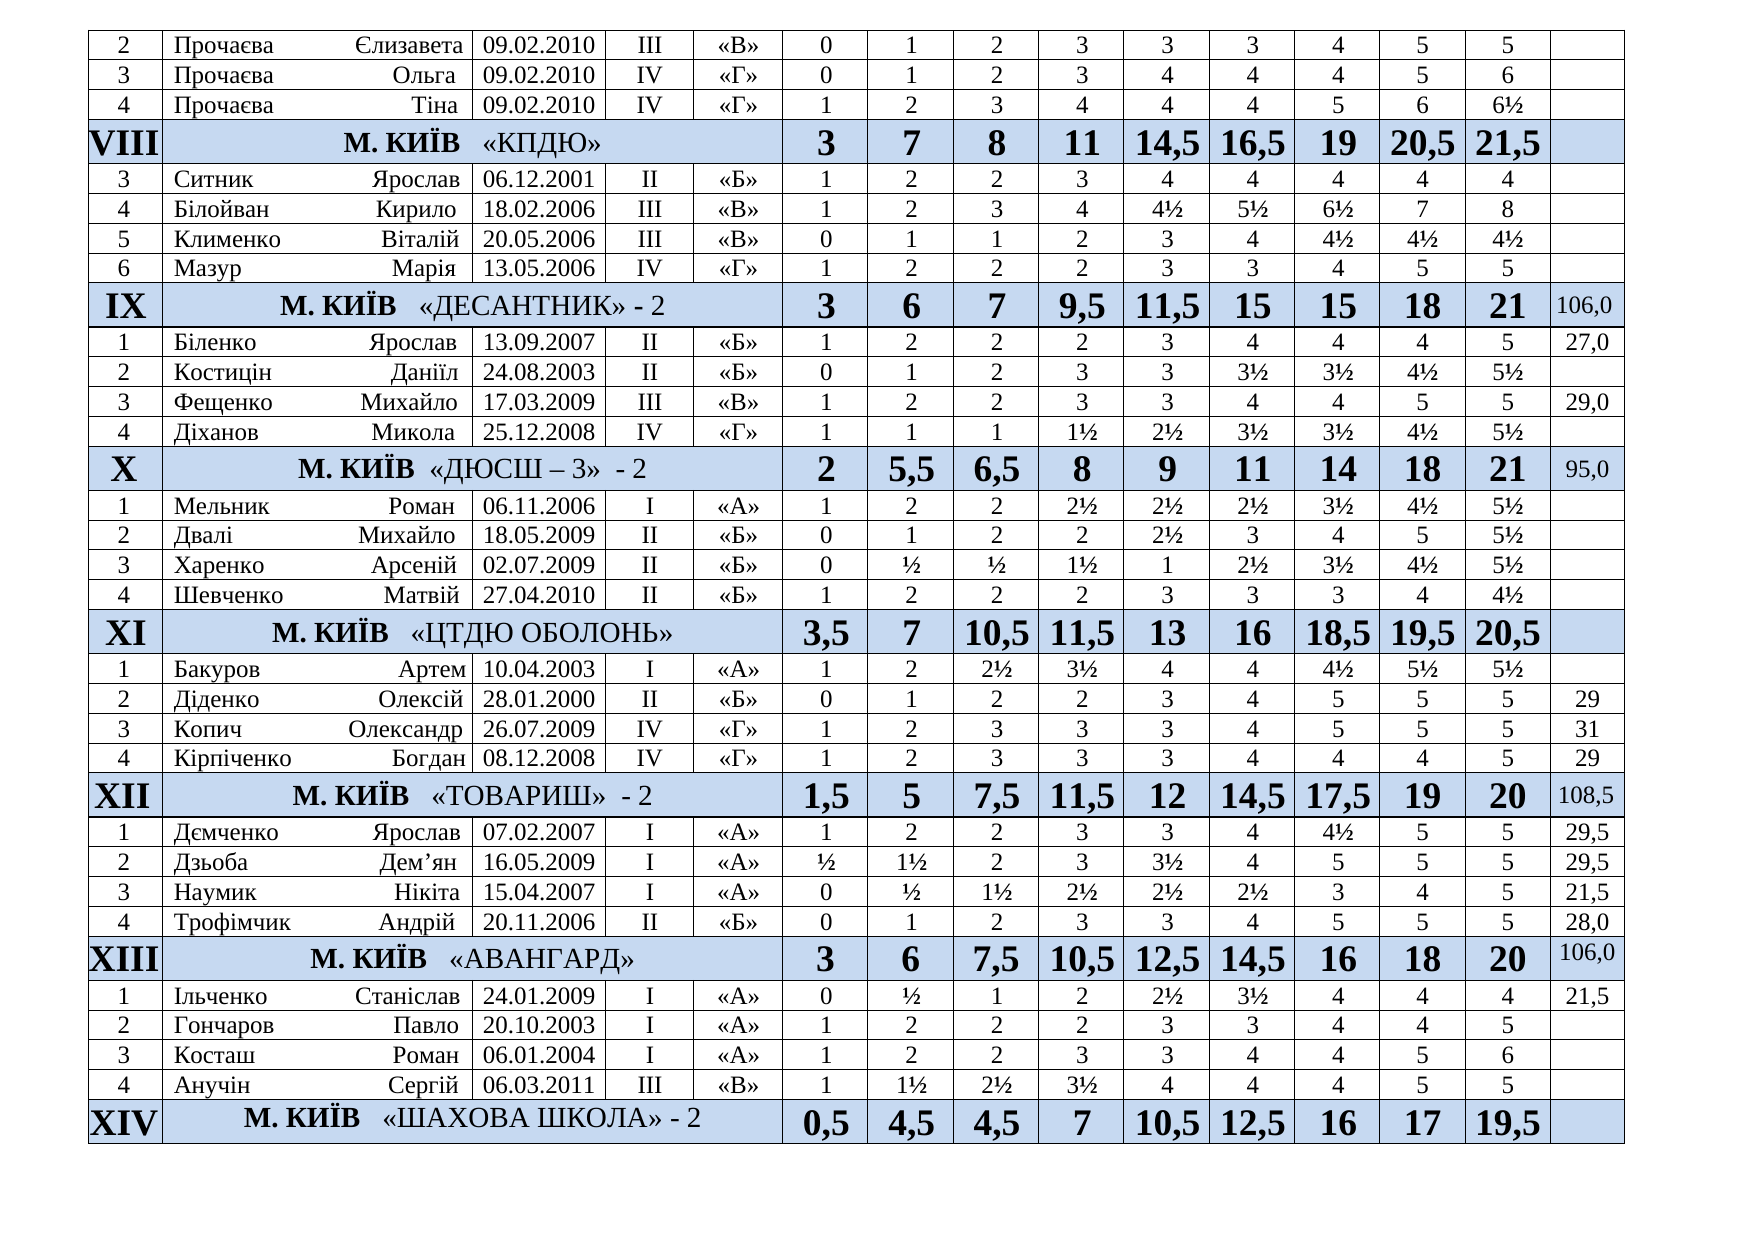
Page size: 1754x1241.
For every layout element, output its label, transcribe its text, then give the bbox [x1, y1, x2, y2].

table_cell 21,5 [1551, 877, 1624, 906]
table_cell 29,0 [1551, 387, 1624, 416]
table_cell 20,5 [1380, 120, 1465, 163]
table_cell 06.03.2011 [473, 1070, 605, 1099]
table_cell 2½ [1039, 491, 1123, 519]
table_cell 5 [1295, 684, 1379, 713]
table_cell I [606, 981, 693, 1009]
table_cell 28.01.2000 [473, 684, 605, 713]
table_cell 16,5 [1210, 120, 1294, 163]
table_cell «Б» [694, 164, 782, 193]
table_cell 4 [1466, 164, 1550, 193]
table_cell 3 [1210, 521, 1294, 549]
table_cell II [606, 521, 693, 549]
table_cell 3½ [1039, 654, 1123, 683]
table_cell 2 [1039, 981, 1123, 1009]
table_cell 16 [1210, 610, 1294, 653]
table_cell 4 [1380, 744, 1465, 772]
table_cell XIII [89, 937, 162, 980]
table_cell 2 [89, 1011, 162, 1039]
table_cell 16 [1295, 1100, 1379, 1143]
table_cell I [606, 1011, 693, 1039]
table_cell 4 [1380, 981, 1465, 1009]
table_cell 3 [89, 714, 162, 742]
table_cell Анучін Сергій [163, 1070, 472, 1099]
table_cell 4 [1210, 90, 1294, 119]
table_cell 3 [1124, 31, 1209, 59]
table_cell 0 [783, 981, 867, 1009]
table_cell 2 [954, 328, 1038, 356]
table_cell 0 [783, 31, 867, 59]
table_cell Прочаєва Ольга [163, 60, 472, 89]
table_cell ½ [954, 550, 1038, 579]
table_cell Кірпіченко Богдан [163, 744, 472, 772]
table_cell Мазур Марія [163, 254, 472, 282]
table_cell 5 [1466, 387, 1550, 416]
table_cell 4 [1295, 744, 1379, 772]
table_cell Шевченко Матвій [163, 580, 472, 609]
table_cell 5 [1466, 1070, 1550, 1099]
table_cell [1551, 580, 1624, 609]
table_cell 1 [868, 684, 953, 713]
table_cell 2 [89, 847, 162, 876]
table_cell 13.05.2006 [473, 254, 605, 282]
table_cell II [606, 684, 693, 713]
table_cell XI [89, 610, 162, 653]
table_cell «Б» [694, 328, 782, 356]
table_cell [1551, 1100, 1624, 1143]
table_cell 3 [1039, 818, 1123, 846]
table_cell 2½ [1124, 521, 1209, 549]
table_cell «В» [694, 224, 782, 252]
table_cell 3 [1039, 907, 1123, 936]
table_cell «Г» [694, 714, 782, 742]
table_cell 4 [1210, 847, 1294, 876]
table_cell 12,5 [1124, 937, 1209, 980]
table_cell 17,5 [1295, 773, 1379, 816]
table_cell 2½ [1210, 491, 1294, 519]
table_cell 2 [868, 90, 953, 119]
table_cell 3 [1124, 387, 1209, 416]
table_cell 6 [89, 254, 162, 282]
table_cell [1551, 194, 1624, 223]
table_cell 2½ [1124, 877, 1209, 906]
table_cell Клименко Віталій [163, 224, 472, 252]
table_cell 14,5 [1210, 773, 1294, 816]
table_cell 2 [954, 254, 1038, 282]
table_cell 5 [1295, 90, 1379, 119]
table_cell 5 [1466, 847, 1550, 876]
table_cell 4 [1124, 1070, 1209, 1099]
table_cell 4½ [1466, 580, 1550, 609]
table_cell 4,5 [868, 1100, 953, 1143]
table_cell 07.02.2007 [473, 818, 605, 846]
table_cell IV [606, 90, 693, 119]
table_cell 6½ [1295, 194, 1379, 223]
table_cell 28,0 [1551, 907, 1624, 936]
table_cell 3 [1039, 714, 1123, 742]
table_cell 3 [783, 283, 867, 326]
table_cell 2 [868, 194, 953, 223]
table_cell «А» [694, 1011, 782, 1039]
table_cell 5 [1380, 521, 1465, 549]
table_cell 3 [954, 744, 1038, 772]
table_cell 18.02.2006 [473, 194, 605, 223]
table_cell 3 [89, 60, 162, 89]
table_cell 1 [783, 387, 867, 416]
table_cell 4 [1039, 194, 1123, 223]
table_cell 5 [1380, 1070, 1465, 1099]
table_cell 4 [89, 417, 162, 446]
table_cell 0 [783, 684, 867, 713]
table_cell 8 [954, 120, 1038, 163]
table_cell 4 [1210, 224, 1294, 252]
table_cell 4 [89, 90, 162, 119]
table_cell 21 [1466, 447, 1550, 490]
table_cell 1 [1124, 550, 1209, 579]
table_cell 3 [1039, 164, 1123, 193]
table_cell 5 [1380, 907, 1465, 936]
table_cell 2 [1039, 328, 1123, 356]
table_cell 1½ [1039, 417, 1123, 446]
table_cell «Б» [694, 521, 782, 549]
table_cell 3 [1124, 684, 1209, 713]
table_cell 1 [868, 417, 953, 446]
table_cell 3½ [1295, 550, 1379, 579]
table_cell 5 [868, 773, 953, 816]
table_cell 3 [1039, 357, 1123, 386]
table_cell 1 [868, 31, 953, 59]
table_cell 4 [1124, 164, 1209, 193]
table_cell 2 [868, 387, 953, 416]
table_cell 7 [1380, 194, 1465, 223]
table_cell 1 [783, 1040, 867, 1069]
table_cell 3 [1039, 387, 1123, 416]
table_cell «A» [694, 654, 782, 683]
table_cell 10.04.2003 [473, 654, 605, 683]
table_cell 1 [868, 60, 953, 89]
table_cell 1 [954, 981, 1038, 1009]
table_cell 2 [1039, 224, 1123, 252]
table_cell 2 [954, 1040, 1038, 1069]
table_cell 0 [783, 877, 867, 906]
table_cell 4 [1295, 164, 1379, 193]
table_cell М. КИЇВ «КПДЮ» [163, 120, 782, 163]
table_cell «A» [694, 818, 782, 846]
table_cell 5 [1380, 387, 1465, 416]
table_cell 3 [1039, 1040, 1123, 1069]
table_cell 11,5 [1039, 610, 1123, 653]
table_cell 3 [89, 387, 162, 416]
table_cell 10,5 [954, 610, 1038, 653]
table_cell 4 [1210, 164, 1294, 193]
table_cell 3 [89, 1040, 162, 1069]
table_cell 6½ [1466, 90, 1550, 119]
table_cell 4 [1210, 328, 1294, 356]
table_cell I [606, 491, 693, 519]
table_cell 3 [1124, 714, 1209, 742]
table_cell II [606, 907, 693, 936]
table_cell Ситник Ярослав [163, 164, 472, 193]
table_cell 5 [1466, 31, 1550, 59]
table_cell 16.05.2009 [473, 847, 605, 876]
table_cell «Г» [694, 90, 782, 119]
table_cell 17.03.2009 [473, 387, 605, 416]
table_cell 2 [868, 818, 953, 846]
table_cell I [606, 654, 693, 683]
table_cell 3½ [1210, 357, 1294, 386]
table_cell 4 [89, 194, 162, 223]
table_cell 4 [1124, 90, 1209, 119]
table_cell [1551, 357, 1624, 386]
table_cell 14,5 [1124, 120, 1209, 163]
table_cell 5 [1380, 60, 1465, 89]
table_cell Трофімчик Андрій [163, 907, 472, 936]
table_cell [1551, 1011, 1624, 1039]
table_cell 3½ [1295, 357, 1379, 386]
table_cell 3 [1124, 1011, 1209, 1039]
table_cell «Б» [694, 684, 782, 713]
table_cell 2 [89, 357, 162, 386]
table_cell 4½ [1124, 194, 1209, 223]
table_cell 2 [868, 491, 953, 519]
table_cell «Г» [694, 417, 782, 446]
table_cell 17 [1380, 1100, 1465, 1143]
table_cell 13.09.2007 [473, 328, 605, 356]
table_cell 3 [954, 714, 1038, 742]
table_cell 3 [1124, 224, 1209, 252]
table_cell 0 [783, 224, 867, 252]
table_cell 18.05.2009 [473, 521, 605, 549]
table_cell 18,5 [1295, 610, 1379, 653]
table_cell 5 [1466, 684, 1550, 713]
table_cell 12 [1124, 773, 1209, 816]
table_cell 106,0 [1551, 937, 1624, 980]
table_cell 2 [868, 744, 953, 772]
table_cell 4 [1380, 1011, 1465, 1039]
table_cell 4 [1466, 981, 1550, 1009]
table_cell IV [606, 744, 693, 772]
table_cell IV [606, 417, 693, 446]
table_cell 3 [1039, 744, 1123, 772]
table_cell Наумик Нікіта [163, 877, 472, 906]
table_cell 13 [1124, 610, 1209, 653]
table_cell 5½ [1466, 417, 1550, 446]
table_cell III [606, 224, 693, 252]
table_cell 4 [1380, 164, 1465, 193]
table_cell Костицін Даніїл [163, 357, 472, 386]
table_cell 3 [1124, 1040, 1209, 1069]
table_cell Косташ Роман [163, 1040, 472, 1069]
table_cell 5 [1380, 31, 1465, 59]
table_cell 4 [1210, 387, 1294, 416]
table_cell 14 [1295, 447, 1379, 490]
table_cell 02.07.2009 [473, 550, 605, 579]
table_cell 2½ [954, 654, 1038, 683]
table_cell 2 [954, 1011, 1038, 1039]
table_cell Фещенко Михайло [163, 387, 472, 416]
table_cell 2½ [1210, 877, 1294, 906]
table_cell «A» [694, 847, 782, 876]
table_cell 5½ [1466, 521, 1550, 549]
table_cell 09.02.2010 [473, 90, 605, 119]
table_cell 5 [1466, 328, 1550, 356]
table_cell 4½ [1380, 491, 1465, 519]
table_cell 5 [1295, 714, 1379, 742]
table_cell 2 [868, 654, 953, 683]
table_cell «В» [694, 387, 782, 416]
table_cell 7,5 [954, 773, 1038, 816]
table_cell XII [89, 773, 162, 816]
table_cell [1551, 550, 1624, 579]
table_cell 3 [783, 937, 867, 980]
table_cell 4 [1295, 521, 1379, 549]
table_cell 18 [1380, 283, 1465, 326]
table_cell IV [606, 254, 693, 282]
table_cell 4 [1295, 31, 1379, 59]
table_cell 9,5 [1039, 283, 1123, 326]
table_cell 3 [1039, 847, 1123, 876]
table_cell 1 [868, 907, 953, 936]
table_cell 4 [1210, 744, 1294, 772]
table_cell 4 [1295, 981, 1379, 1009]
table_cell II [606, 328, 693, 356]
table_cell 8 [1466, 194, 1550, 223]
table_cell 2 [954, 684, 1038, 713]
table_cell I [606, 818, 693, 846]
table_cell 3 [1210, 580, 1294, 609]
table_cell 3 [1124, 254, 1209, 282]
table_cell 3½ [1210, 981, 1294, 1009]
table_cell 6,5 [954, 447, 1038, 490]
table_cell 4 [1295, 328, 1379, 356]
table_cell 6 [1466, 1040, 1550, 1069]
table_cell 6 [1466, 60, 1550, 89]
table_cell IV [606, 714, 693, 742]
table_cell 4 [1295, 1070, 1379, 1099]
table_cell 4 [1380, 877, 1465, 906]
table_cell 29,5 [1551, 847, 1624, 876]
table_cell 4 [1124, 60, 1209, 89]
table_cell 1 [783, 714, 867, 742]
table_cell 3 [783, 120, 867, 163]
table_cell 5½ [1466, 491, 1550, 519]
table_cell 2 [954, 818, 1038, 846]
table_cell 3 [1210, 31, 1294, 59]
table_cell 24.01.2009 [473, 981, 605, 1009]
table_cell 2 [1039, 684, 1123, 713]
table_cell 3 [954, 90, 1038, 119]
table_cell Гончаров Павло [163, 1011, 472, 1039]
table_cell 4 [1210, 60, 1294, 89]
table_cell 4 [89, 580, 162, 609]
table_cell 1½ [868, 847, 953, 876]
table_cell «A» [694, 877, 782, 906]
table_cell 14,5 [1210, 937, 1294, 980]
table_cell 5 [1466, 254, 1550, 282]
table_cell 11,5 [1124, 283, 1209, 326]
table_cell 1½ [1039, 550, 1123, 579]
table_cell II [606, 580, 693, 609]
table_cell 5 [1380, 1040, 1465, 1069]
table_cell 1,5 [783, 773, 867, 816]
table_cell 5 [1295, 907, 1379, 936]
table_cell 2 [1039, 580, 1123, 609]
table_cell 3½ [1295, 491, 1379, 519]
table_cell 2 [954, 357, 1038, 386]
table_cell 3 [1124, 328, 1209, 356]
table_cell 4 [1380, 580, 1465, 609]
table_cell 08.12.2008 [473, 744, 605, 772]
table_cell [1551, 31, 1624, 59]
table_cell 4 [1210, 654, 1294, 683]
table_cell 4½ [1380, 550, 1465, 579]
table_cell 2 [868, 164, 953, 193]
table_cell II [606, 357, 693, 386]
table_cell 21,5 [1466, 120, 1550, 163]
table_cell 4½ [1380, 224, 1465, 252]
table_cell 9 [1124, 447, 1209, 490]
table_cell 29 [1551, 684, 1624, 713]
table_cell 5 [1466, 818, 1550, 846]
table_cell 21,5 [1551, 981, 1624, 1009]
table_cell 15 [1295, 283, 1379, 326]
table_cell 4 [1210, 907, 1294, 936]
table_cell 5 [1380, 818, 1465, 846]
table_cell 4 [1380, 328, 1465, 356]
table_cell I [606, 877, 693, 906]
table_cell Дємченко Ярослав [163, 818, 472, 846]
table_cell 19,5 [1466, 1100, 1550, 1143]
table_cell 3,5 [783, 610, 867, 653]
table_cell 2 [954, 164, 1038, 193]
table_cell «Б» [694, 907, 782, 936]
table_cell 1 [783, 491, 867, 519]
table_cell 5½ [1466, 654, 1550, 683]
table_cell 20.10.2003 [473, 1011, 605, 1039]
table_cell 1 [783, 194, 867, 223]
table_cell 25.12.2008 [473, 417, 605, 446]
table_cell 3½ [1124, 847, 1209, 876]
table_cell 0 [783, 550, 867, 579]
table_cell 6 [1380, 90, 1465, 119]
table_cell 2 [89, 31, 162, 59]
table_cell 27.04.2010 [473, 580, 605, 609]
table_cell 11 [1039, 120, 1123, 163]
table_cell IV [606, 60, 693, 89]
table_cell 2 [954, 60, 1038, 89]
table_cell 2 [954, 491, 1038, 519]
table_cell 06.01.2004 [473, 1040, 605, 1069]
table_cell 3 [1210, 254, 1294, 282]
table_cell 06.11.2006 [473, 491, 605, 519]
table_cell 15.04.2007 [473, 877, 605, 906]
table_cell III [606, 1070, 693, 1099]
table_cell М. КИЇВ «ДЕСАНТНИК» - 2 [163, 283, 782, 326]
table_cell «А» [694, 1040, 782, 1069]
table_cell 4 [1210, 714, 1294, 742]
table_cell 4½ [1295, 818, 1379, 846]
table_cell 2½ [954, 1070, 1038, 1099]
table_cell [1551, 164, 1624, 193]
table_cell 2 [868, 714, 953, 742]
table_cell 2½ [1124, 417, 1209, 446]
table_cell 1½ [954, 877, 1038, 906]
table_cell 2 [954, 907, 1038, 936]
table_cell 7 [1039, 1100, 1123, 1143]
table_cell 3 [89, 877, 162, 906]
table_cell Діденко Олексій [163, 684, 472, 713]
table_cell 4 [89, 1070, 162, 1099]
table_cell 29 [1551, 744, 1624, 772]
table_cell 0 [783, 60, 867, 89]
table_cell [1551, 1070, 1624, 1099]
table_cell 4 [1295, 387, 1379, 416]
table_cell 24.08.2003 [473, 357, 605, 386]
table_cell «A» [694, 981, 782, 1009]
table_cell 4½ [1380, 357, 1465, 386]
table_cell 2 [954, 521, 1038, 549]
table_cell М. КИЇВ «ДЮСШ – 3» - 2 [163, 447, 782, 490]
table_cell 0 [783, 907, 867, 936]
table_cell [1551, 120, 1624, 163]
table_cell 1 [89, 981, 162, 1009]
table_cell 18 [1380, 447, 1465, 490]
table_cell 95,0 [1551, 447, 1624, 490]
table_cell 2 [868, 1040, 953, 1069]
table_cell 1 [868, 357, 953, 386]
table_cell 5½ [1466, 357, 1550, 386]
table_cell «Г» [694, 60, 782, 89]
table_cell 10,5 [1124, 1100, 1209, 1143]
table_cell 2 [89, 521, 162, 549]
table_cell 1 [89, 818, 162, 846]
table_cell 7 [868, 120, 953, 163]
table_cell 5 [1466, 907, 1550, 936]
table_cell [1551, 254, 1624, 282]
table_cell 2½ [1124, 981, 1209, 1009]
table_cell 5 [1466, 877, 1550, 906]
table_cell 3 [1124, 907, 1209, 936]
table_cell «Г» [694, 744, 782, 772]
table_cell 6 [868, 937, 953, 980]
table_cell «В» [694, 1070, 782, 1099]
table_cell 11 [1210, 447, 1294, 490]
table_cell 4½ [1295, 224, 1379, 252]
table_cell 4 [89, 744, 162, 772]
table_cell 1 [783, 417, 867, 446]
table_cell Копич Олександр [163, 714, 472, 742]
table_cell ½ [783, 847, 867, 876]
table_cell 18 [1380, 937, 1465, 980]
table_cell 3 [1124, 357, 1209, 386]
table_cell 16 [1295, 937, 1379, 980]
table_cell 2 [868, 328, 953, 356]
table_cell 5 [1380, 254, 1465, 282]
table_cell IX [89, 283, 162, 326]
table_cell 2 [1039, 521, 1123, 549]
table_cell 3½ [1039, 1070, 1123, 1099]
table_cell 5 [1466, 1011, 1550, 1039]
table_cell [1551, 1040, 1624, 1069]
table_cell 6 [868, 283, 953, 326]
table_cell 06.12.2001 [473, 164, 605, 193]
table_cell 1½ [868, 1070, 953, 1099]
table_cell ½ [868, 877, 953, 906]
table_cell II [606, 550, 693, 579]
table_cell 2½ [1039, 877, 1123, 906]
table_cell 1 [783, 164, 867, 193]
table_cell II [606, 164, 693, 193]
table_cell 4 [1124, 654, 1209, 683]
table_cell 5 [1380, 684, 1465, 713]
table_cell Двалі Михайло [163, 521, 472, 549]
table_cell 4½ [1380, 417, 1465, 446]
table_cell III [606, 31, 693, 59]
table_cell 15 [1210, 283, 1294, 326]
table_cell VIII [89, 120, 162, 163]
table_cell 19 [1295, 120, 1379, 163]
table_cell «Б» [694, 357, 782, 386]
table_cell 2 [868, 1011, 953, 1039]
table_cell 1 [783, 90, 867, 119]
table_cell X [89, 447, 162, 490]
table_cell «В» [694, 31, 782, 59]
table_cell Бакуров Артем [163, 654, 472, 683]
table_cell «В» [694, 194, 782, 223]
table_cell 2 [783, 447, 867, 490]
table_cell 09.02.2010 [473, 31, 605, 59]
table_cell 2 [1039, 254, 1123, 282]
table_cell 3 [1124, 744, 1209, 772]
table_cell [1551, 610, 1624, 653]
table_cell III [606, 387, 693, 416]
table_cell «Б» [694, 580, 782, 609]
table_cell 0,5 [783, 1100, 867, 1143]
table_cell 5 [1380, 714, 1465, 742]
table_cell 10,5 [1039, 937, 1123, 980]
table_cell 7 [868, 610, 953, 653]
table_cell 5½ [1380, 654, 1465, 683]
table_cell 1 [783, 818, 867, 846]
table_cell 31 [1551, 714, 1624, 742]
table_cell 1 [868, 224, 953, 252]
table_cell 4½ [1295, 654, 1379, 683]
table_cell М. КИЇВ «ЦТДЮ ОБОЛОНЬ» [163, 610, 782, 653]
table_cell 0 [783, 521, 867, 549]
table_cell 8 [1039, 447, 1123, 490]
table_cell 5 [1466, 714, 1550, 742]
table_cell 4 [1295, 1011, 1379, 1039]
table_cell Мельник Роман [163, 491, 472, 519]
table_cell 4 [1210, 684, 1294, 713]
table_cell 29,5 [1551, 818, 1624, 846]
table_cell Ільченко Станіслав [163, 981, 472, 1009]
table_cell 1 [783, 328, 867, 356]
table_cell XIV [89, 1100, 162, 1143]
table_cell 3 [954, 194, 1038, 223]
table_cell [1551, 654, 1624, 683]
table_cell 2½ [1210, 550, 1294, 579]
table_cell 20 [1466, 773, 1550, 816]
table_cell М. КИЇВ «АВАНГАРД» [163, 937, 782, 980]
table_cell 1 [954, 224, 1038, 252]
table_cell 2 [89, 684, 162, 713]
table_cell Діханов Микола [163, 417, 472, 446]
table_cell 108,5 [1551, 773, 1624, 816]
table_cell 1 [89, 654, 162, 683]
table_cell 5½ [1210, 194, 1294, 223]
table_cell Прочаєва Тіна [163, 90, 472, 119]
table_cell Харенко Арсеній [163, 550, 472, 579]
table_cell 1 [954, 417, 1038, 446]
table_cell 3½ [1295, 417, 1379, 446]
table_cell 4 [1039, 90, 1123, 119]
table_cell 0 [783, 357, 867, 386]
table_cell 7,5 [954, 937, 1038, 980]
table_cell 20,5 [1466, 610, 1550, 653]
table_cell 11,5 [1039, 773, 1123, 816]
table_cell [1551, 90, 1624, 119]
table_cell 4 [1295, 254, 1379, 282]
table_cell 4 [1210, 818, 1294, 846]
table_cell 21 [1466, 283, 1550, 326]
table_cell 5 [1295, 847, 1379, 876]
table_cell 12,5 [1210, 1100, 1294, 1143]
table_cell 1 [783, 1011, 867, 1039]
table_cell 20.11.2006 [473, 907, 605, 936]
table_cell Дзьоба Дем’ян [163, 847, 472, 876]
table_cell Біленко Ярослав [163, 328, 472, 356]
table_cell 2 [954, 580, 1038, 609]
table_cell 3 [1210, 1011, 1294, 1039]
table_cell 2 [868, 580, 953, 609]
table_cell 1 [783, 1070, 867, 1099]
table_cell М. КИЇВ «ШАХОВА ШКОЛА» - 2 [163, 1100, 782, 1143]
table_cell 19 [1380, 773, 1465, 816]
table_cell 09.02.2010 [473, 60, 605, 89]
table_cell 5,5 [868, 447, 953, 490]
table_cell [1551, 224, 1624, 252]
table_cell 2 [868, 254, 953, 282]
table_cell 3 [1295, 877, 1379, 906]
table_cell 4 [1210, 1070, 1294, 1099]
table_cell I [606, 1040, 693, 1069]
table_cell 1 [89, 328, 162, 356]
table_cell 2 [1039, 1011, 1123, 1039]
table_cell 2 [954, 31, 1038, 59]
table_cell 5 [1466, 744, 1550, 772]
table_cell 2½ [1124, 491, 1209, 519]
table_cell М. КИЇВ «ТОВАРИШ» - 2 [163, 773, 782, 816]
table_cell 106,0 [1551, 283, 1624, 326]
table_cell 5 [1380, 847, 1465, 876]
table_cell 1 [783, 654, 867, 683]
table_cell [1551, 521, 1624, 549]
table_cell Прочаєва Єлизавета [163, 31, 472, 59]
table_cell 19,5 [1380, 610, 1465, 653]
table_cell 5½ [1466, 550, 1550, 579]
table_cell 3 [1124, 818, 1209, 846]
table_cell [1551, 60, 1624, 89]
table_cell 20 [1466, 937, 1550, 980]
table_cell 1 [783, 254, 867, 282]
table_cell 4,5 [954, 1100, 1038, 1143]
table_cell 4 [1295, 1040, 1379, 1069]
table_cell 3 [89, 550, 162, 579]
table_cell ½ [868, 550, 953, 579]
table_cell 4½ [1466, 224, 1550, 252]
table_cell 3 [1039, 60, 1123, 89]
table_cell 26.07.2009 [473, 714, 605, 742]
table_cell III [606, 194, 693, 223]
table_cell 1 [89, 491, 162, 519]
table_cell 3½ [1210, 417, 1294, 446]
table_cell 1 [783, 744, 867, 772]
table_cell 3 [1124, 580, 1209, 609]
table_cell 4 [89, 907, 162, 936]
table_cell 3 [1039, 31, 1123, 59]
table_cell 1 [868, 521, 953, 549]
table_cell 4 [1295, 60, 1379, 89]
table_cell 4 [1210, 1040, 1294, 1069]
table_cell 20.05.2006 [473, 224, 605, 252]
table_cell 2 [954, 847, 1038, 876]
table_cell 27,0 [1551, 328, 1624, 356]
table_cell 1 [783, 580, 867, 609]
table_cell «Б» [694, 550, 782, 579]
table_cell 5 [89, 224, 162, 252]
table_cell 7 [954, 283, 1038, 326]
table_cell «Г» [694, 254, 782, 282]
table_cell [1551, 417, 1624, 446]
table_cell 2 [954, 387, 1038, 416]
table_cell 3 [89, 164, 162, 193]
table_cell ½ [868, 981, 953, 1009]
table_cell «А» [694, 491, 782, 519]
table_cell I [606, 847, 693, 876]
table_cell Білойван Кирило [163, 194, 472, 223]
table_cell [1551, 491, 1624, 519]
table_cell 3 [1295, 580, 1379, 609]
